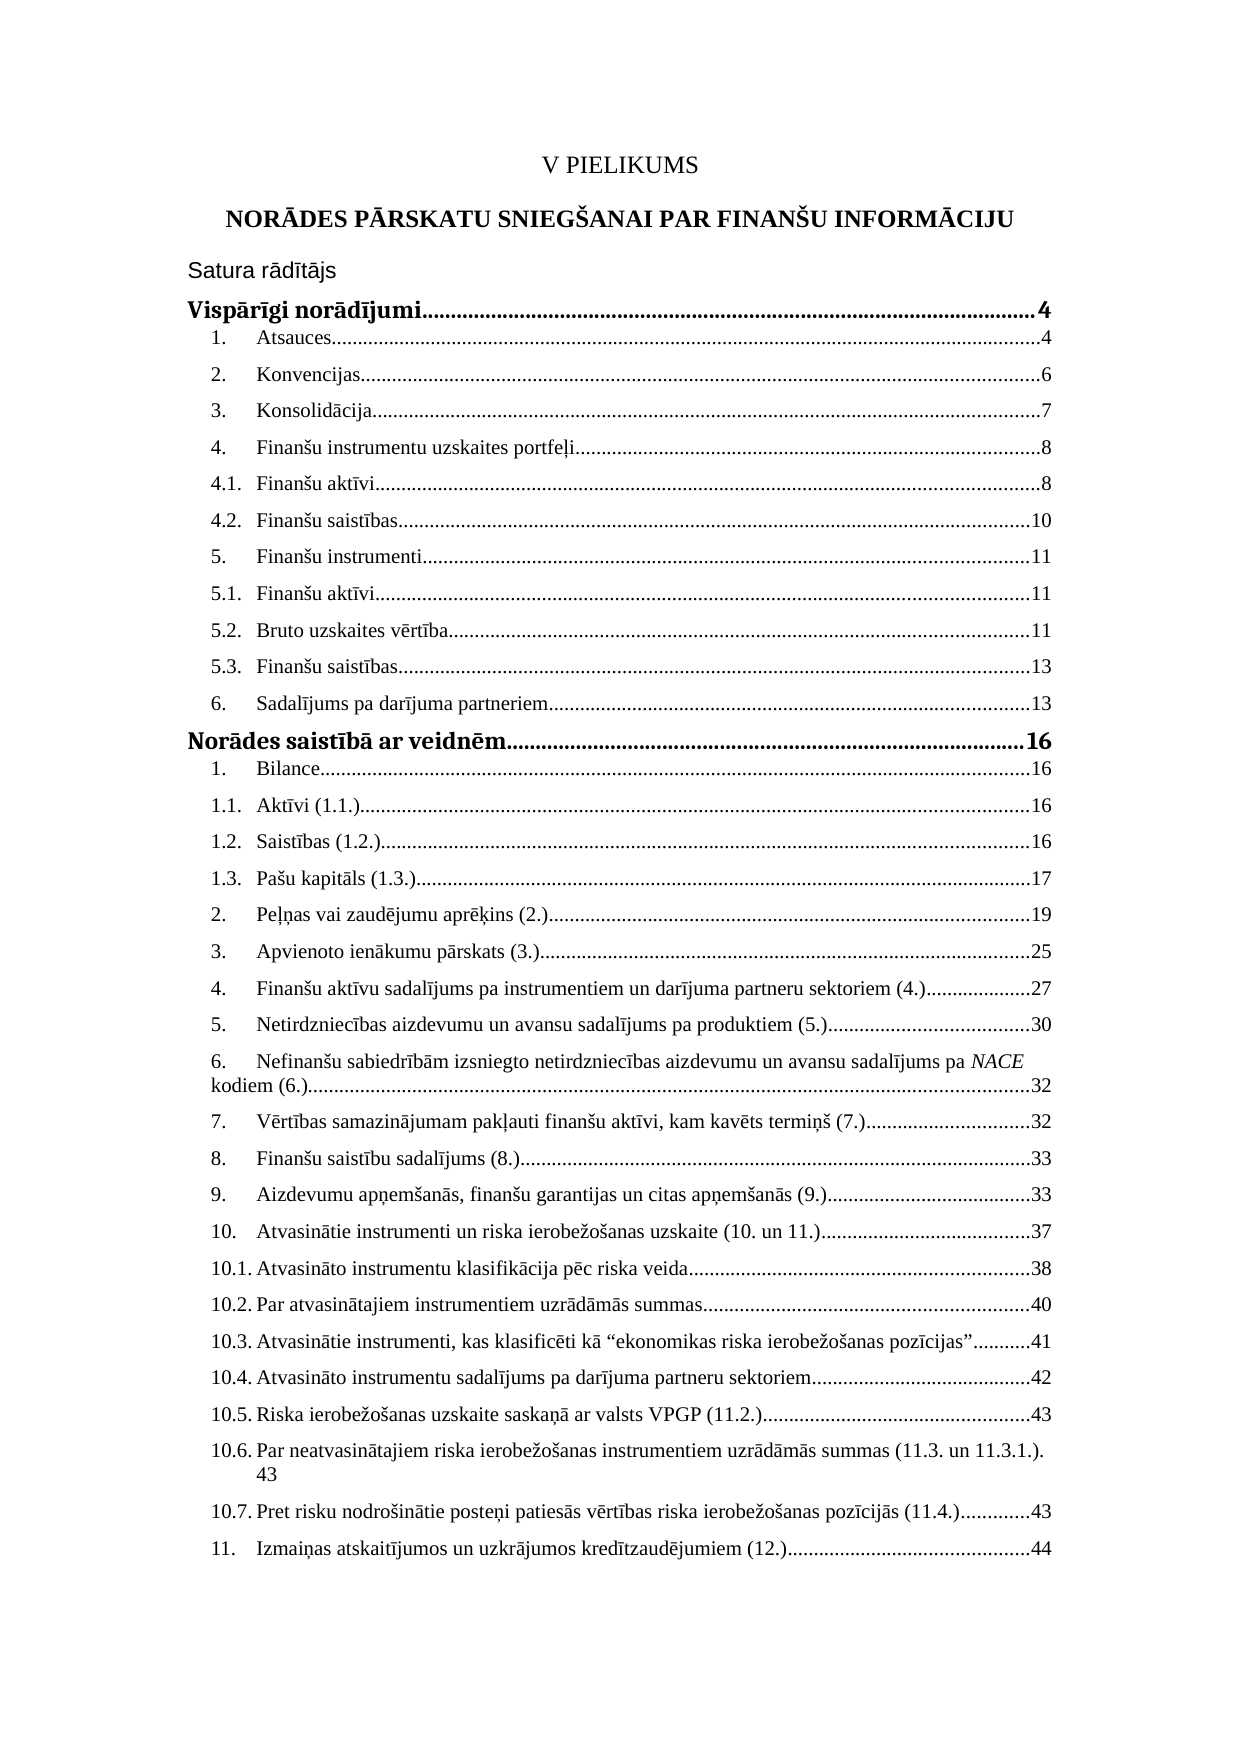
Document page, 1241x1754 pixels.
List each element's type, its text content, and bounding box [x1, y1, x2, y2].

text 2. Peļņas vai zaudējumu aprēķins (2.) 19 [211, 902, 1053, 926]
text 6. Sadalījums pa darījuma partneriem 13 [211, 691, 1053, 715]
text 1. Atsauces 4 [211, 325, 1053, 349]
text NORĀDES PĀRSKATU SNIEGŠANAI PAR FINANŠU INFORMĀCIJU [187, 204, 1053, 232]
text 5. Finanšu instrumenti 11 [211, 544, 1053, 568]
text 5.2. Bruto uzskaites vērtība 11 [211, 618, 1053, 642]
text 4.1. Finanšu aktīvi 8 [211, 471, 1053, 495]
text 6. Nefinanšu sabiedrībām izsniegto netirdzniecības aizdevumu un avansu sadalījums pa NACE kodiem (6.) 32 [211, 1048, 1053, 1097]
text V PIELIKUMS [187, 150, 1053, 179]
text 7. Vērtības samazinājumam pakļauti finanšu aktīvi, kam kavēts termiņš (7.) 32 [211, 1109, 1053, 1133]
text 10.1. Atvasināto instrumentu klasifikācija pēc riska veida 38 [211, 1255, 1053, 1279]
text 1.2. Saistības (1.2.) 16 [211, 829, 1053, 853]
text 2. Konvencijas 6 [211, 362, 1053, 386]
text 1.1. Aktīvi (1.1.) 16 [211, 793, 1053, 817]
text 10. Atvasinātie instrumenti un riska ierobežošanas uzskaite (10. un 11.) 37 [211, 1219, 1053, 1243]
text 3. Apvienoto ienākumu pārskats (3.) 25 [211, 939, 1053, 963]
text 9. Aizdevumu apņemšanās, finanšu garantijas un citas apņemšanās (9.) 33 [211, 1182, 1053, 1206]
text Vispārīgi norādījumi 4 [187, 296, 1053, 325]
text 10.4. Atvasināto instrumentu sadalījums pa darījuma partneru sektoriem 42 [211, 1365, 1053, 1389]
text 10.7. Pret risku nodrošinātie posteņi patiesās vērtības riska ierobežošanas pozīcijās (11.4.) 43 [211, 1499, 1053, 1523]
text Satura rādītājs [187, 257, 1053, 284]
text 4. Finanšu instrumentu uzskaites portfeļi 8 [211, 435, 1053, 459]
text 1. Bilance 16 [211, 756, 1053, 780]
text 5.3. Finanšu saistības 13 [211, 654, 1053, 678]
text 1.3. Pašu kapitāls (1.3.) 17 [211, 866, 1053, 890]
text 3. Konsolidācija 7 [211, 398, 1053, 422]
text 5. Netirdzniecības aizdevumu un avansu sadalījums pa produktiem (5.) 30 [211, 1012, 1053, 1036]
text 10.5. Riska ierobežošanas uzskaite saskaņā ar valsts VPGP (11.2.) 43 [211, 1402, 1053, 1426]
text 10.2. Par atvasinātajiem instrumentiem uzrādāmās summas 40 [211, 1292, 1053, 1316]
text Norādes saistībā ar veidnēm 16 [187, 727, 1053, 756]
text 4. Finanšu aktīvu sadalījums pa instrumentiem un darījuma partneru sektoriem (4.) 27 [211, 975, 1053, 999]
text 10.6. Par neatvasinātajiem riska ierobežošanas instrumentiem uzrādāmās summas (11.3. un 11.3.1.). 43 [211, 1438, 1053, 1486]
text 4.2. Finanšu saistības 10 [211, 508, 1053, 532]
text 10.3. Atvasinātie instrumenti, kas klasificēti kā “ekonomikas riska ierobežošanas pozīcijas” 41 [211, 1328, 1053, 1353]
text 11. Izmaiņas atskaitījumos un uzkrājumos kredītzaudējumiem (12.) 44 [211, 1535, 1053, 1559]
text 8. Finanšu saistību sadalījums (8.) 33 [211, 1146, 1053, 1170]
text 5.1. Finanšu aktīvi 11 [211, 581, 1053, 605]
